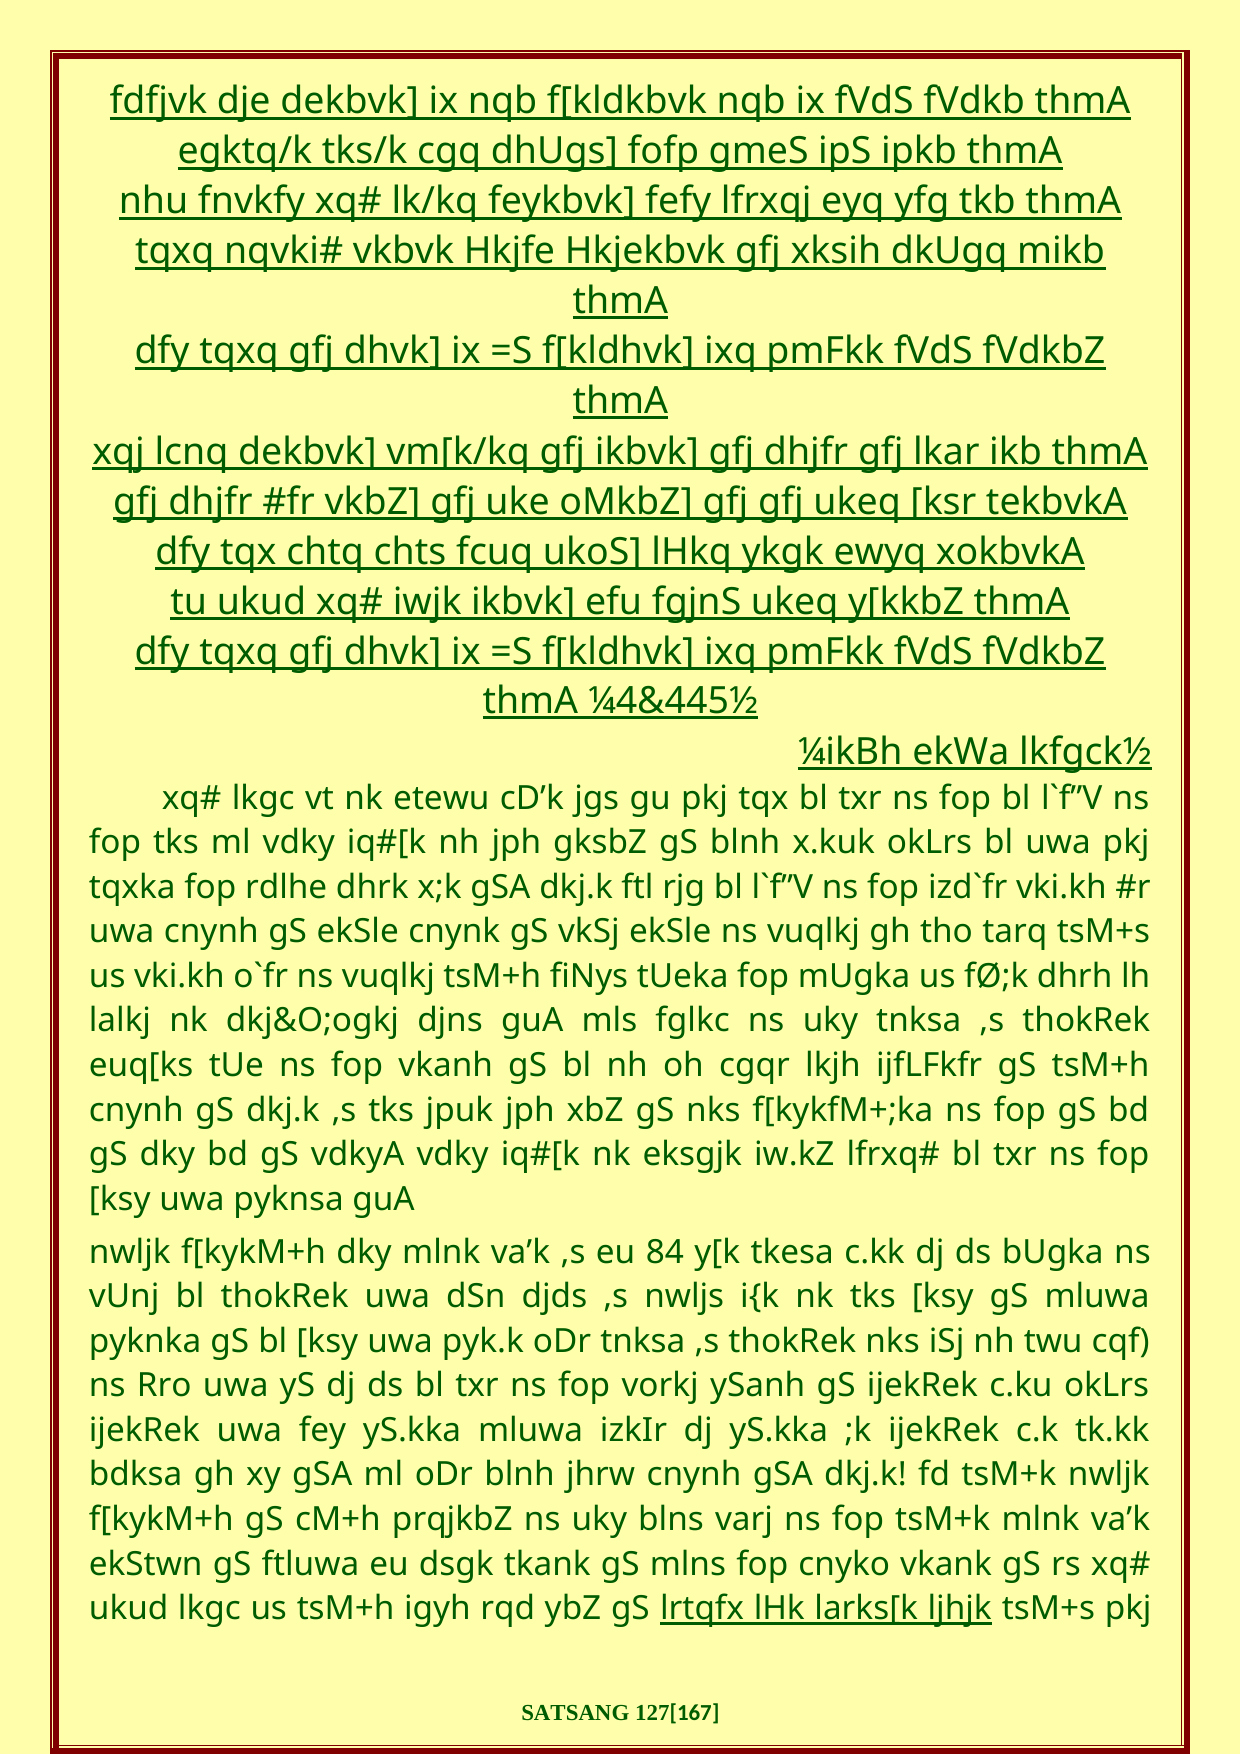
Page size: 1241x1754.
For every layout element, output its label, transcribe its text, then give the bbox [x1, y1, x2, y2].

text dfy tqxq gfj dhvk] ix =S f[kldhvk] ixq pmFkk fVdS fVdkbZ thmA ¼4&445½ [89, 624, 1152, 724]
text xq# lkgc vt nk etewu cD’k jgs gu pkj tqx bl txr ns fop bl l`f”V ns fop tks ml vdky iq#[k nh jph gksbZ gS blnh x.kuk okLrs bl uwa pkj tqxka fop rdlhe dhrk x;k gSA dkj.k ftl rjg bl l`f”V ns fop izd`fr vki.kh #r uwa cnynh gS ekSle cnynk gS vkSj ekSle ns vuqlkj gh tho tarq tsM+s us vki.kh o`fr ns vuqlkj tsM+h fiNys tUeka fop mUgka us fØ;k dhrh lh lalkj nk dkj&O;ogkj djns guA mls fglkc ns uky tnksa ,s thokRek euq[ks tUe ns fop vkanh gS bl nh oh cgqr lkjh ijfLFkfr gS tsM+h cnynh gS dkj.k ,s tks jpuk jph xbZ gS nks f[kykfM+;ka ns fop gS bd gS dky bd gS vdkyA vdky iq#[k nk eksgjk iw.kZ lfrxq# bl txr ns fop [ksy uwa pyknsa guA [89, 774, 1152, 1220]
text xqj lcnq dekbvk] vm[k/kq gfj ikbvk] gfj dhjfr gfj lkar ikb thmA [89, 424, 1152, 474]
text dfy tqx chtq chts fcuq ukoS] lHkq ykgk ewyq xokbvkA [89, 524, 1152, 574]
text tu ukud xq# iwjk ikbvk] efu fgjnS ukeq y[kkbZ thmA [89, 574, 1152, 624]
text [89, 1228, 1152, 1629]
text fdfjvk dje dekbvk] ix nqb f[kldkbvk nqb ix fVdS fVdkb thmA [89, 74, 1152, 124]
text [89, 224, 1152, 324]
text dfy tqxq gfj dhvk] ix =S f[kldhvk] ixq pmFkk fVdS fVdkbZ thmA [89, 324, 1152, 424]
text egktq/k tks/k cgq dhUgs] fofp gmeS ipS ipkb thmA [89, 124, 1152, 174]
text nhu fnvkfy xq# lk/kq feykbvk] fefy lfrxqj eyq yfg tkb thmA [89, 174, 1152, 224]
text gfj dhjfr #fr vkbZ] gfj uke oMkbZ] gfj gfj ukeq [ksr tekbvkA [89, 474, 1152, 524]
text ¼ikBh ekWa lkfgck½ [89, 724, 1152, 774]
